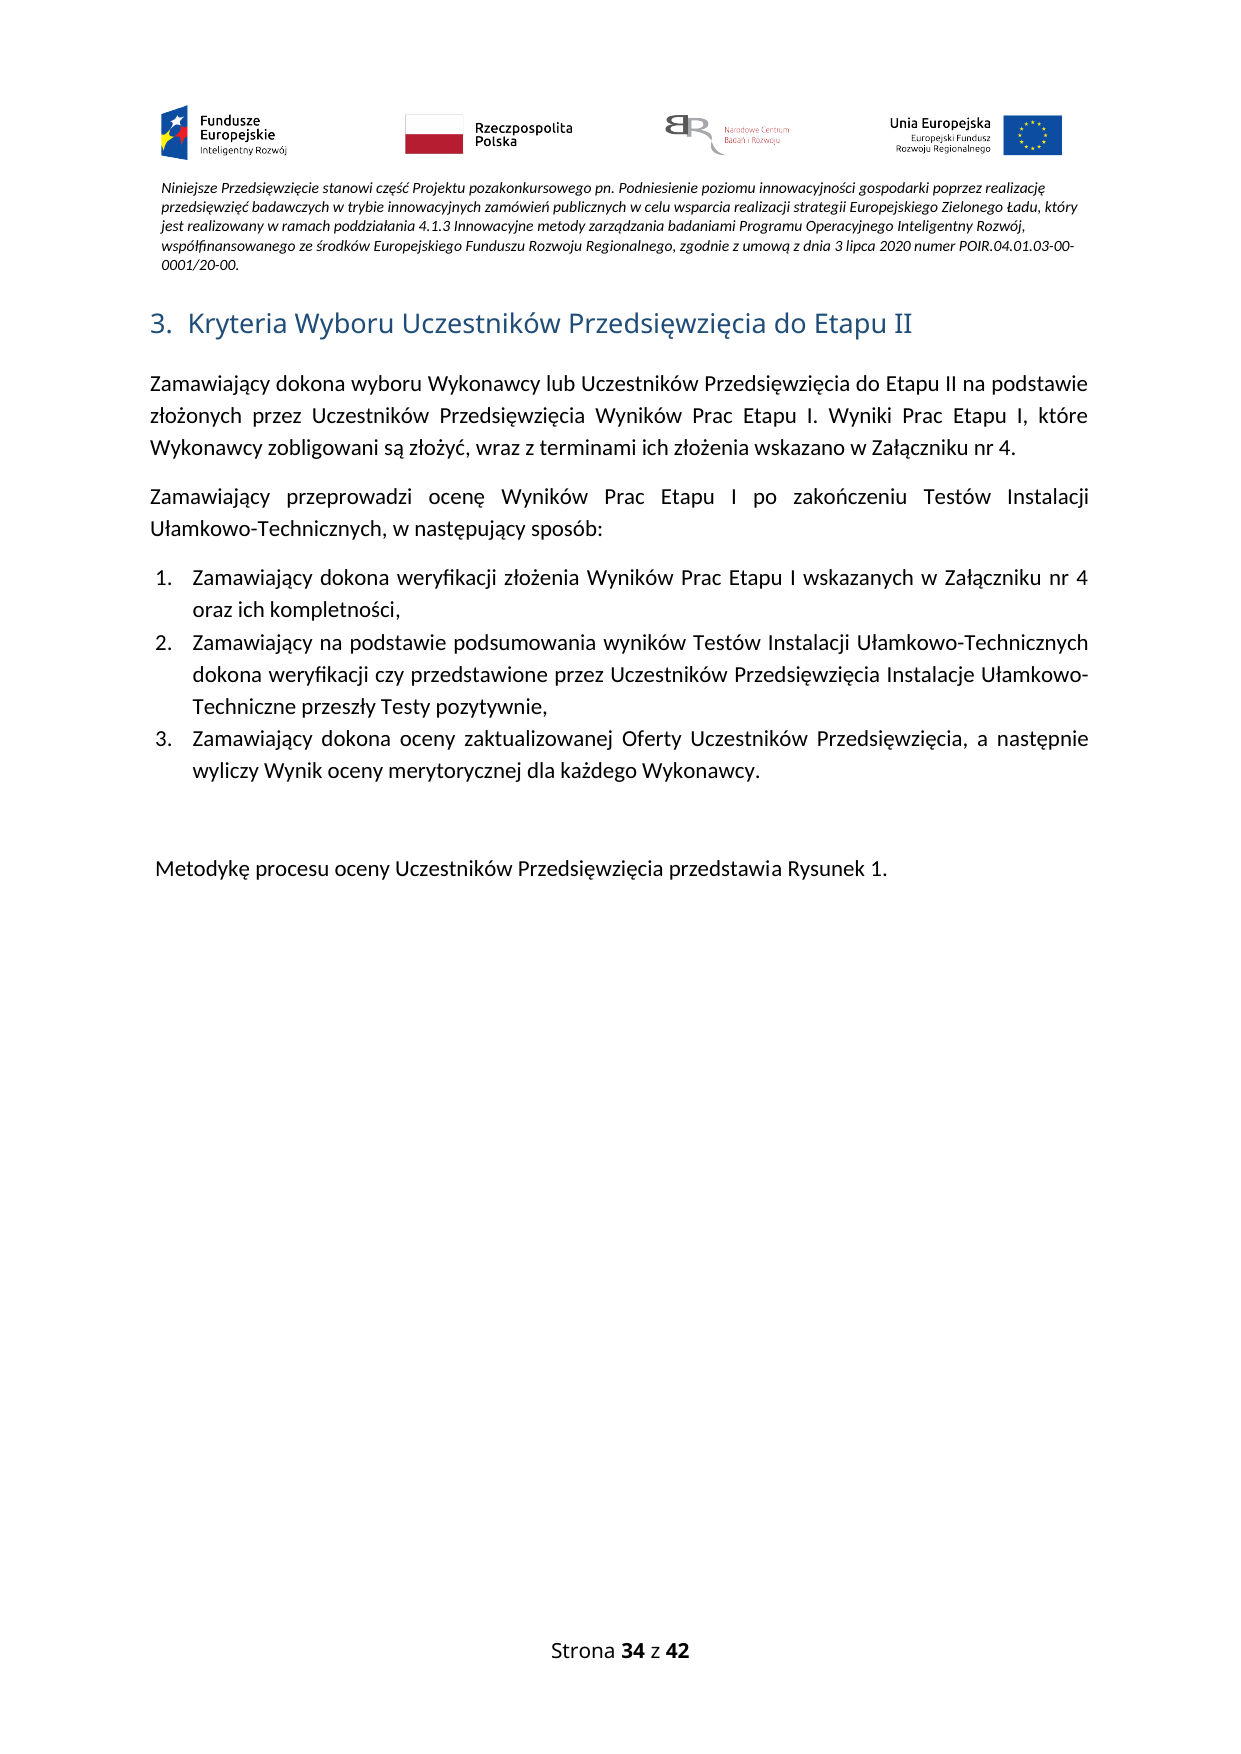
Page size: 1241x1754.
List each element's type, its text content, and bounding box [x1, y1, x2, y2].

list Zamawiający dokona oceny zaktualizowanej Oferty Uczestników Przedsięwzięcia, a następnie wyliczy Wynik oceny merytorycznej dla każdego Wykonawcy. [155, 724, 1090, 784]
text Zamawiający przeprowadzi ocenę Wyników Prac Etapu I po zakończeniu Testów Instalacji Ułamkowo-Technicznych, w następujący sposób: [150, 482, 1090, 543]
list Kryteria Wyboru Uczestników Przedsięwzięcia do Etapu II [150, 304, 1090, 341]
list Zamawiający na podstawie podsumowania wyników Testów Instalacji Ułamkowo-Technicznych dokona weryfikacji czy przedstawione przez Uczestników Przedsięwzięcia Instalacje Ułamkowo-Techniczne przeszły Testy pozytywnie, [155, 628, 1090, 720]
text Zamawiający dokona wyboru Wykonawcy lub Uczestników Przedsięwzięcia do Etapu II na podstawie złożonych przez Uczestników Przedsięwzięcia Wyników Prac Etapu I. Wyniki Prac Etapu I, które Wykonawcy zobligowani są złożyć, wraz z terminami ich złożenia wskazano w Załączniku nr 4. [150, 369, 1090, 462]
text Metodykę procesu oceny Uczestników Przedsięwzięcia przedstawia Rysunek 1. [155, 854, 1090, 882]
picture [161, 105, 1062, 160]
list Zamawiający dokona weryfikacji złożenia Wyników Prac Etapu I wskazanych w Załączniku nr 4 oraz ich kompletności, [155, 563, 1090, 624]
